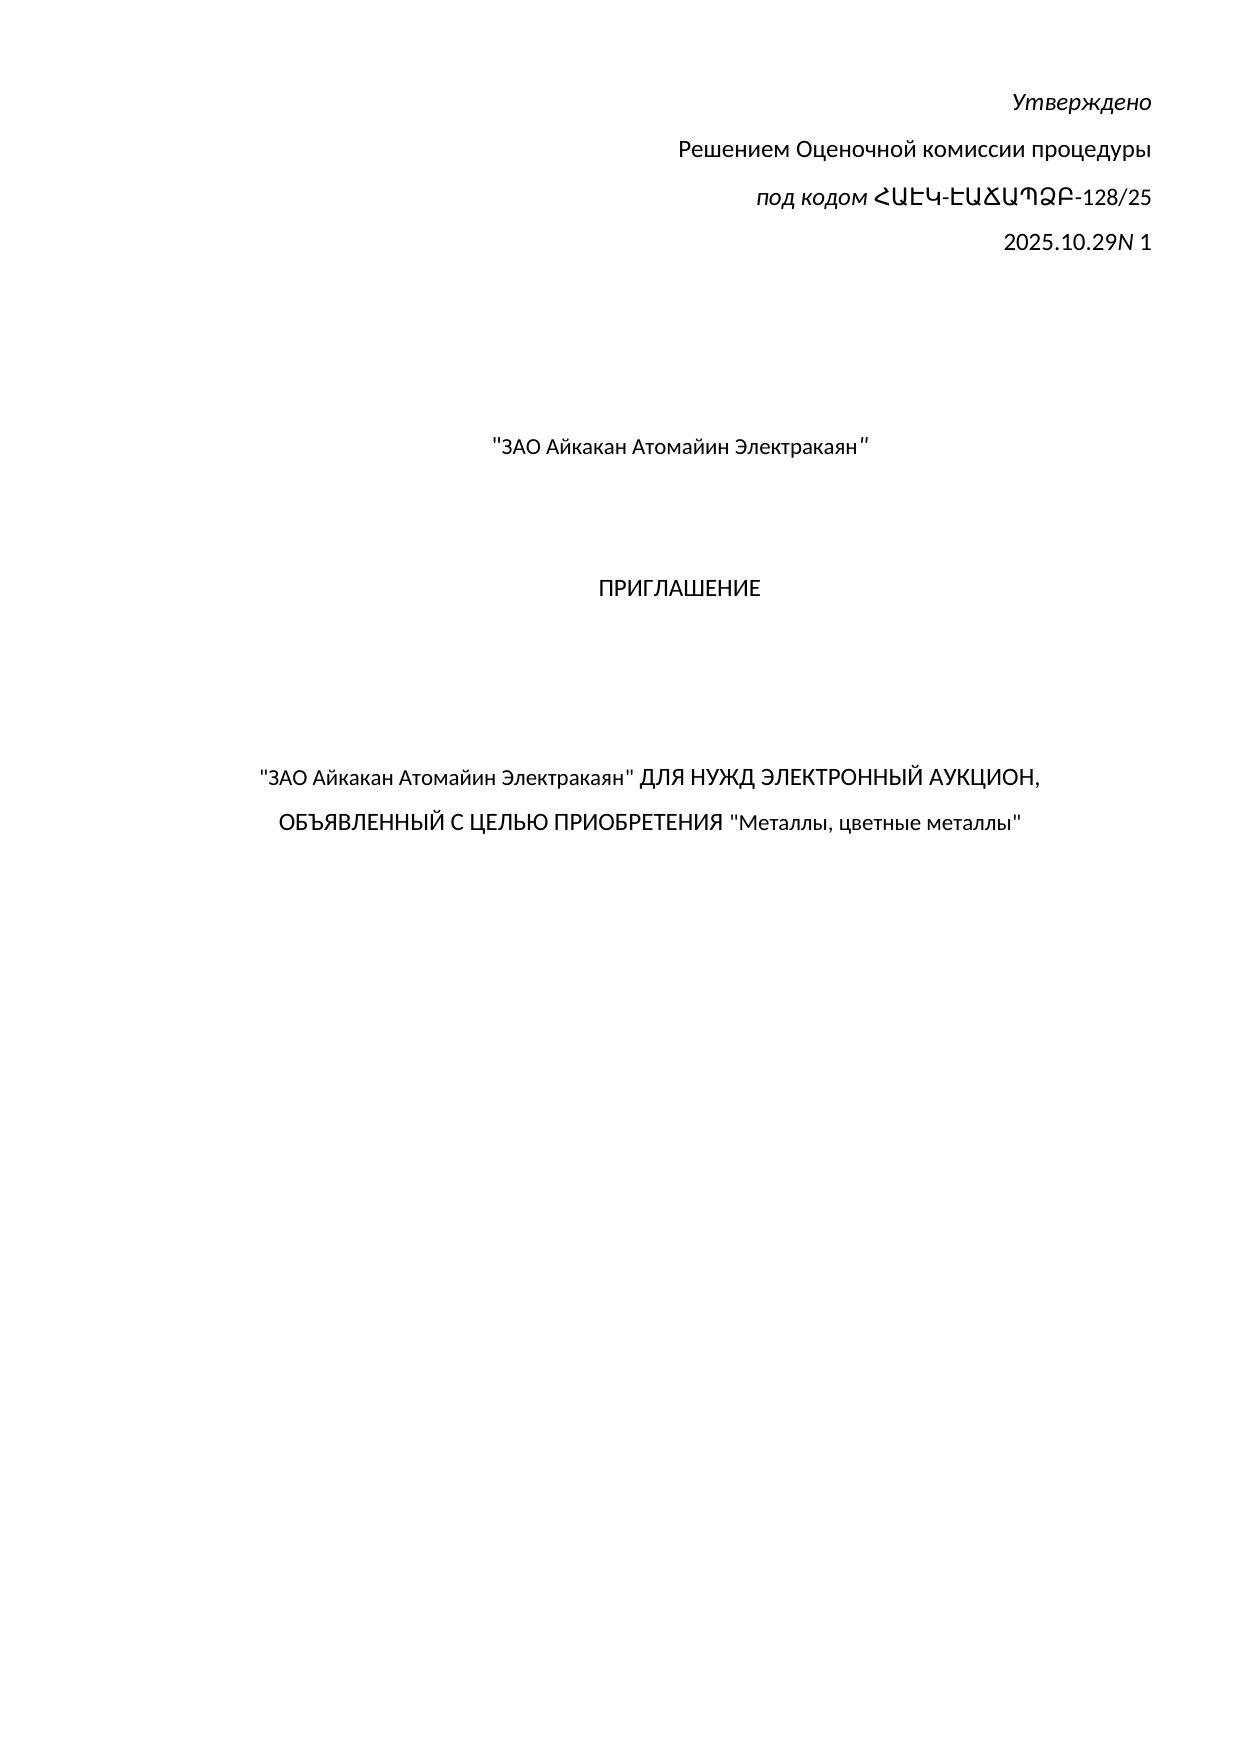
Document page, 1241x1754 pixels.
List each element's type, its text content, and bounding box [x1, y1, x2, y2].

text "ЗАО Айкакан Атомайин Электракаян" [148, 431, 1152, 461]
text Решением Оценочной комиссии процедуры [148, 134, 1152, 164]
text "ЗАО Айкакан Атомайин Электракаян" ДЛЯ НУЖД ЭЛЕКТРОННЫЙ АУКЦИОН, [148, 761, 1152, 791]
text ПРИГЛАШЕНИЕ [148, 572, 1152, 603]
text Утверждено [148, 86, 1152, 117]
text ОБЪЯВЛЕННЫЙ С ЦЕЛЬЮ ПРИОБРЕТЕНИЯ "Металлы, цветные металлы" [148, 807, 1152, 837]
text под кодом ՀԱԷԿ-ԷԱՃԱՊՁԲ-128/25 2025.10.29 N 1 [148, 181, 1152, 257]
